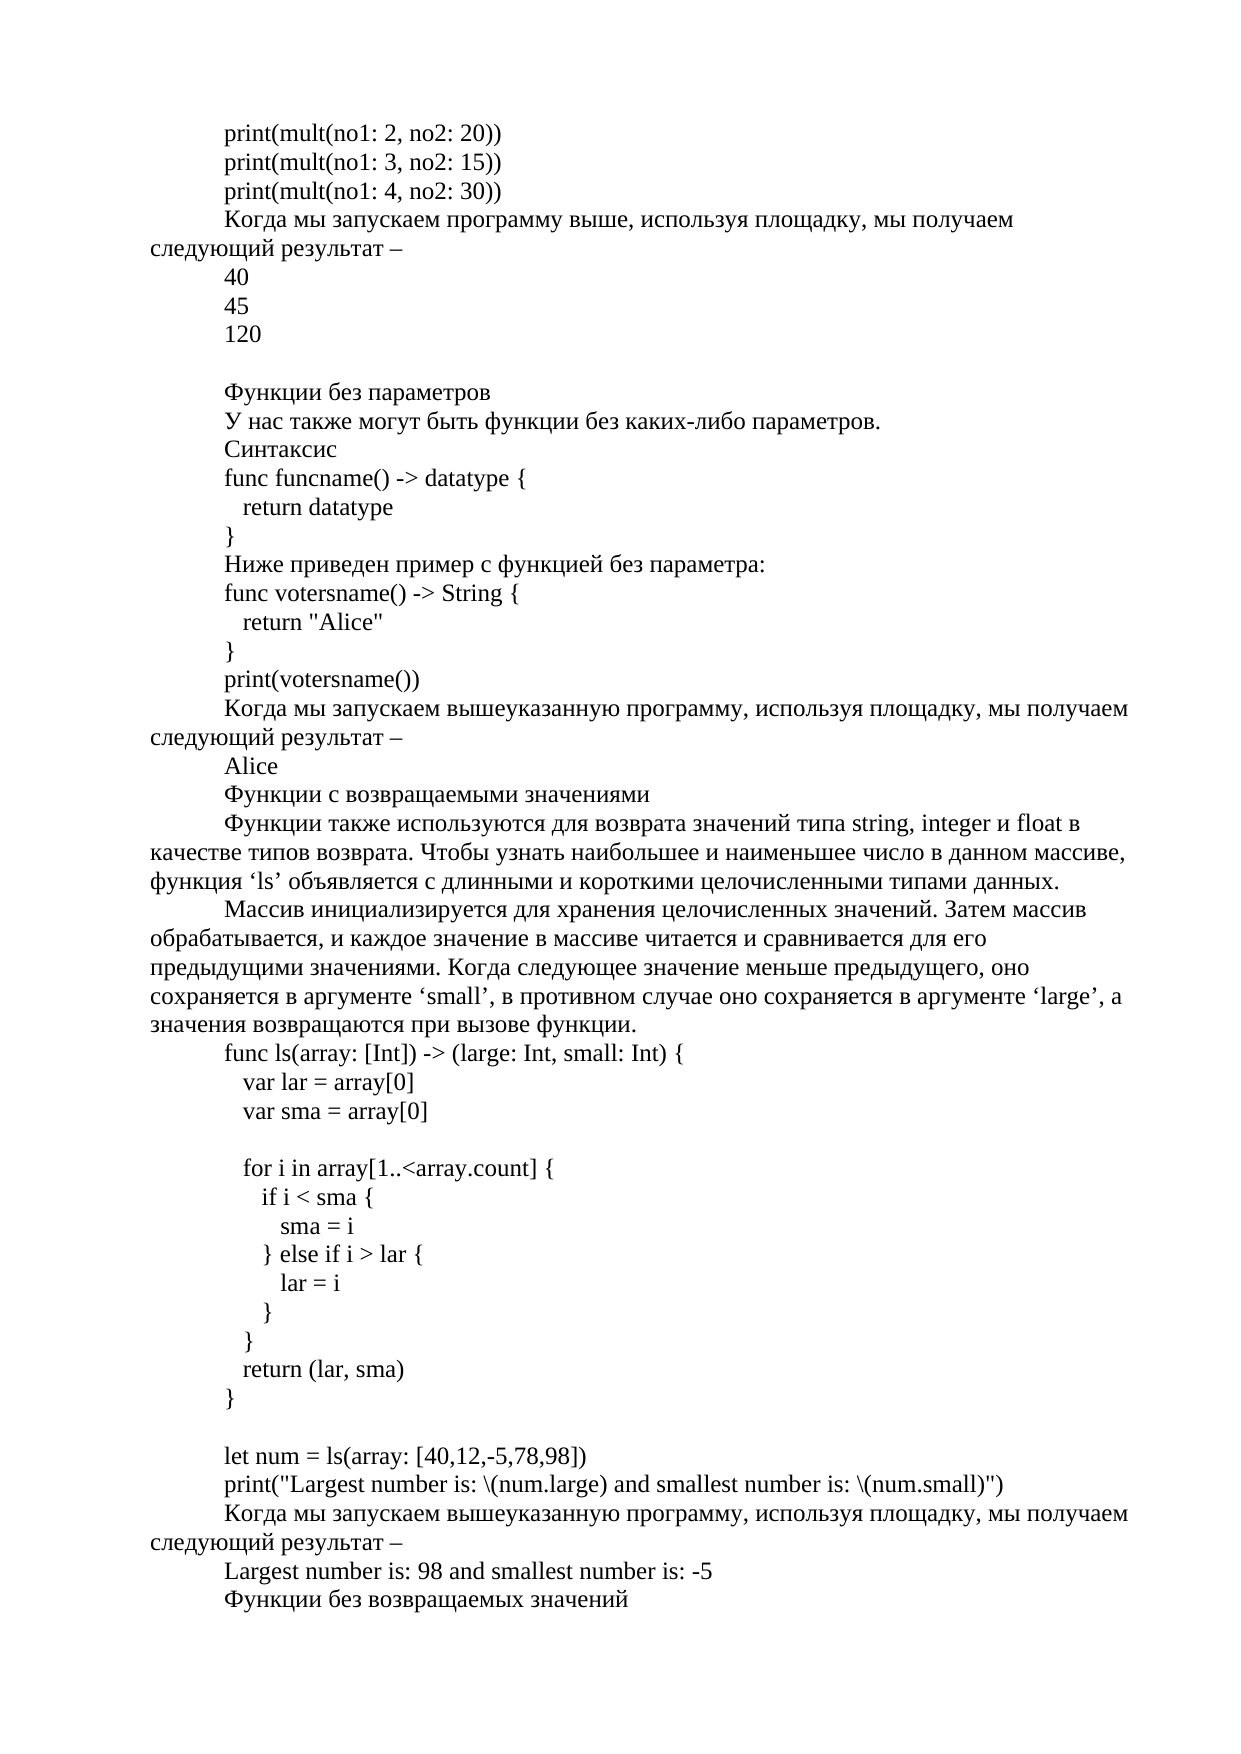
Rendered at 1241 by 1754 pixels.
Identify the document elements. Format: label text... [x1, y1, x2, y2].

text if i < sma { [150, 1182, 1137, 1211]
text print(mult(no1: 3, no2: 15)) [150, 147, 1137, 176]
text Массив инициализируется для хранения целочисленных значений. Затем массив обрабатывается, и каждое значение в массиве читается и сравнивается для его предыдущими значениями. Когда следующее значение меньше предыдущего, оно сохраняется в аргументе ‘small’, в противном случае оно сохраняется в аргументе ‘large’, а значения возвращаются при вызове функции. [150, 894, 1137, 1038]
text for i in array[1..<array.count] { [150, 1153, 1137, 1182]
text func votersname() -> String { [150, 578, 1137, 607]
text } [150, 1326, 1137, 1354]
text Ниже приведен пример с функцией без параметра: [150, 549, 1137, 578]
text } [150, 636, 1137, 664]
text 40 [150, 262, 1137, 291]
text print(mult(no1: 4, no2: 30)) [150, 176, 1137, 204]
text } [150, 1297, 1137, 1326]
text Alice [150, 751, 1137, 779]
text Синтаксис [150, 434, 1137, 463]
text } [150, 1383, 1137, 1412]
text 120 [150, 319, 1137, 348]
text var sma = array[0] [150, 1096, 1137, 1124]
text Функции без возвращаемых значений [150, 1584, 1137, 1613]
text lar = i [150, 1268, 1137, 1297]
text return "Alice" [150, 607, 1137, 636]
text print(mult(no1: 2, no2: 20)) [150, 118, 1137, 147]
text Когда мы запускаем вышеуказанную программу, используя площадку, мы получаем следующий результат – [150, 1498, 1137, 1556]
text Когда мы запускаем программу выше, используя площадку, мы получаем следующий результат – [150, 204, 1137, 262]
text func ls(array: [Int]) -> (large: Int, small: Int) { [150, 1038, 1137, 1067]
text print(votersname()) [150, 664, 1137, 693]
text func funcname() -> datatype { [150, 463, 1137, 492]
text У нас также могут быть функции без каких-либо параметров. [150, 406, 1137, 434]
text } [150, 521, 1137, 549]
text Largest number is: 98 and smallest number is: -5 [150, 1556, 1137, 1584]
text sma = i [150, 1211, 1137, 1239]
text Функции также используются для возврата значений типа string, integer и float в качестве типов возврата. Чтобы узнать наибольшее и наименьшее число в данном массиве, функция ‘ls’ объявляется с длинными и короткими целочисленными типами данных. [150, 808, 1137, 894]
text } else if i > lar { [150, 1239, 1137, 1268]
text var lar = array[0] [150, 1067, 1137, 1096]
text 45 [150, 291, 1137, 319]
text print("Largest number is: \(num.large) and smallest number is: \(num.small)") [150, 1469, 1137, 1498]
text Когда мы запускаем вышеуказанную программу, используя площадку, мы получаем следующий результат – [150, 693, 1137, 751]
text return datatype [150, 492, 1137, 521]
text Функции без параметров [150, 377, 1137, 406]
text Функции с возвращаемыми значениями [150, 779, 1137, 808]
text let num = ls(array: [40,12,-5,78,98]) [150, 1441, 1137, 1469]
text return (lar, sma) [150, 1354, 1137, 1383]
